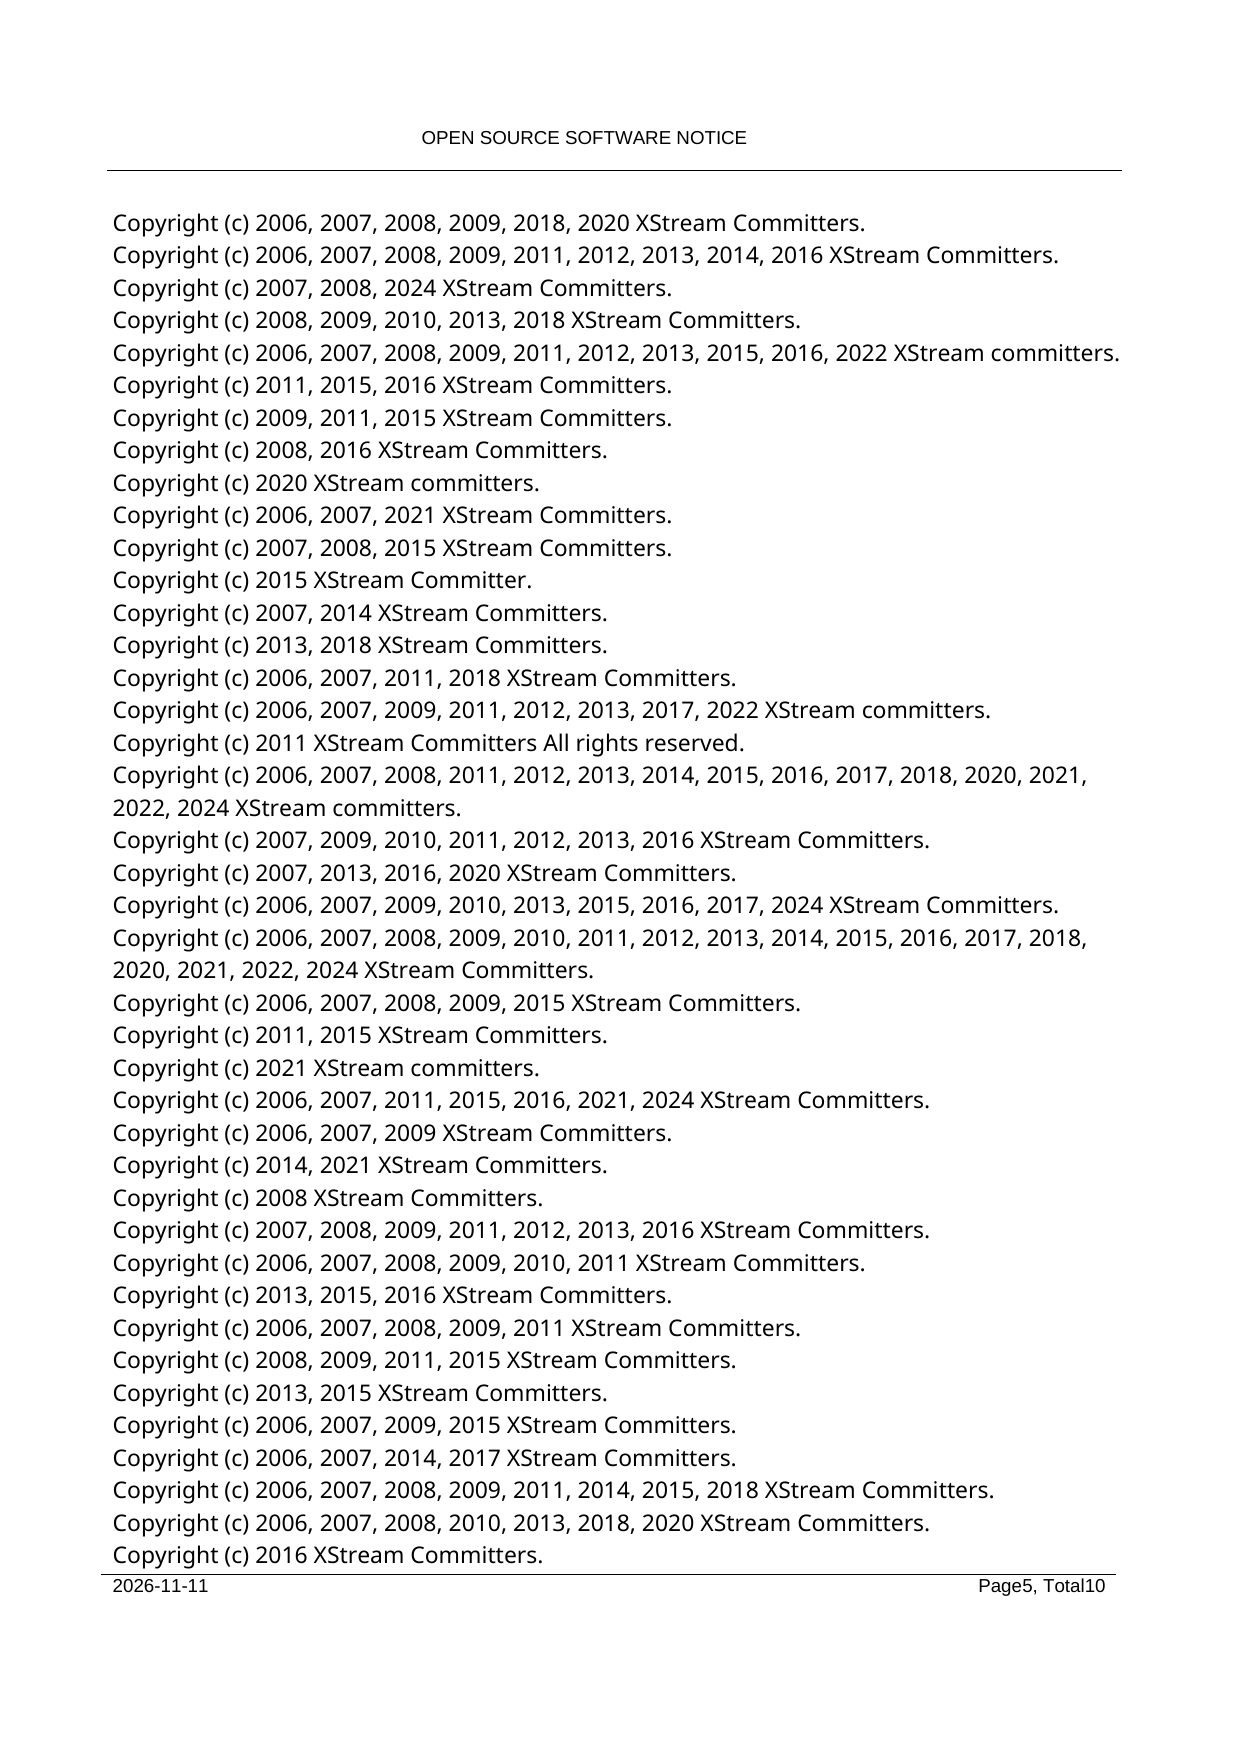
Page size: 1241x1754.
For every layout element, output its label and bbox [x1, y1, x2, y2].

text [112, 206, 1128, 1571]
